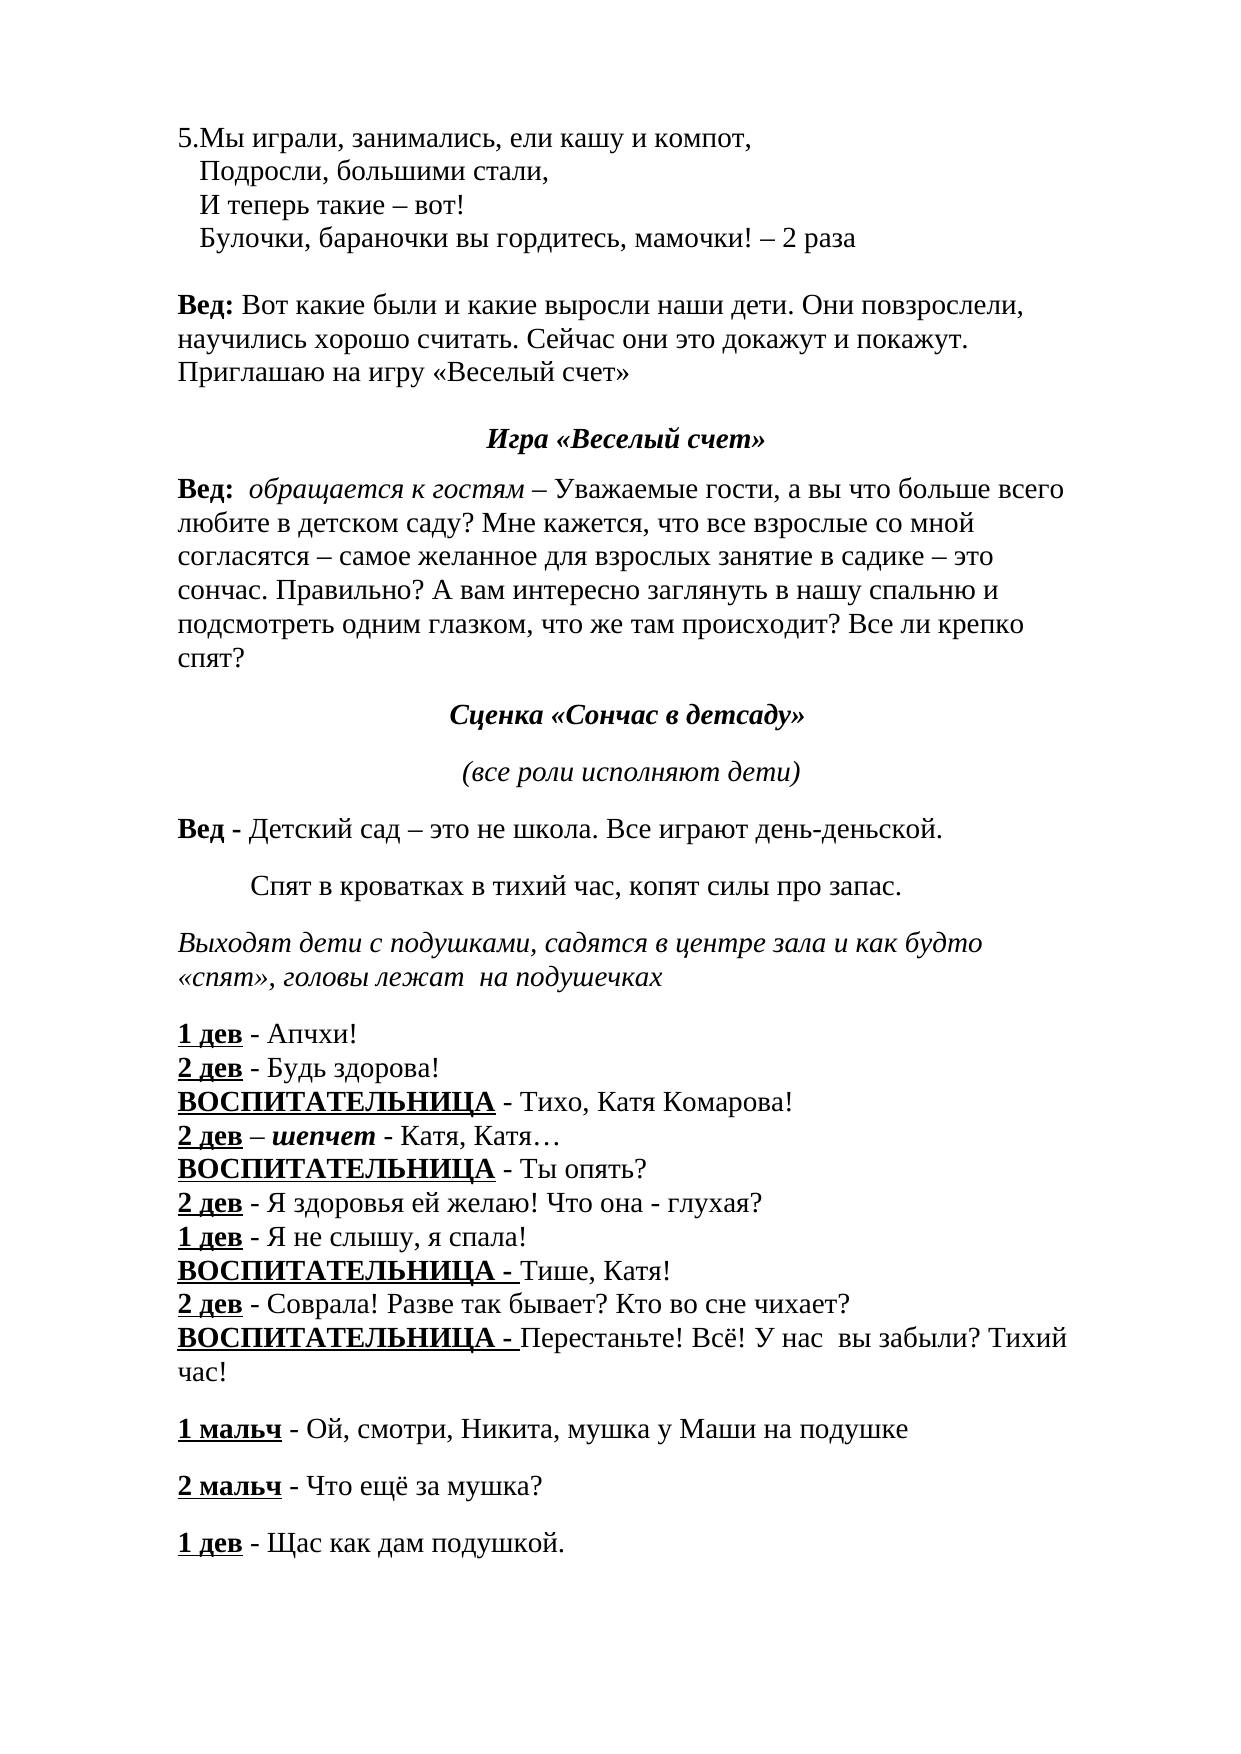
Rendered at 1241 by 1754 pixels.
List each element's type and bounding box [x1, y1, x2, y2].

table_header [176, 118, 1087, 1584]
